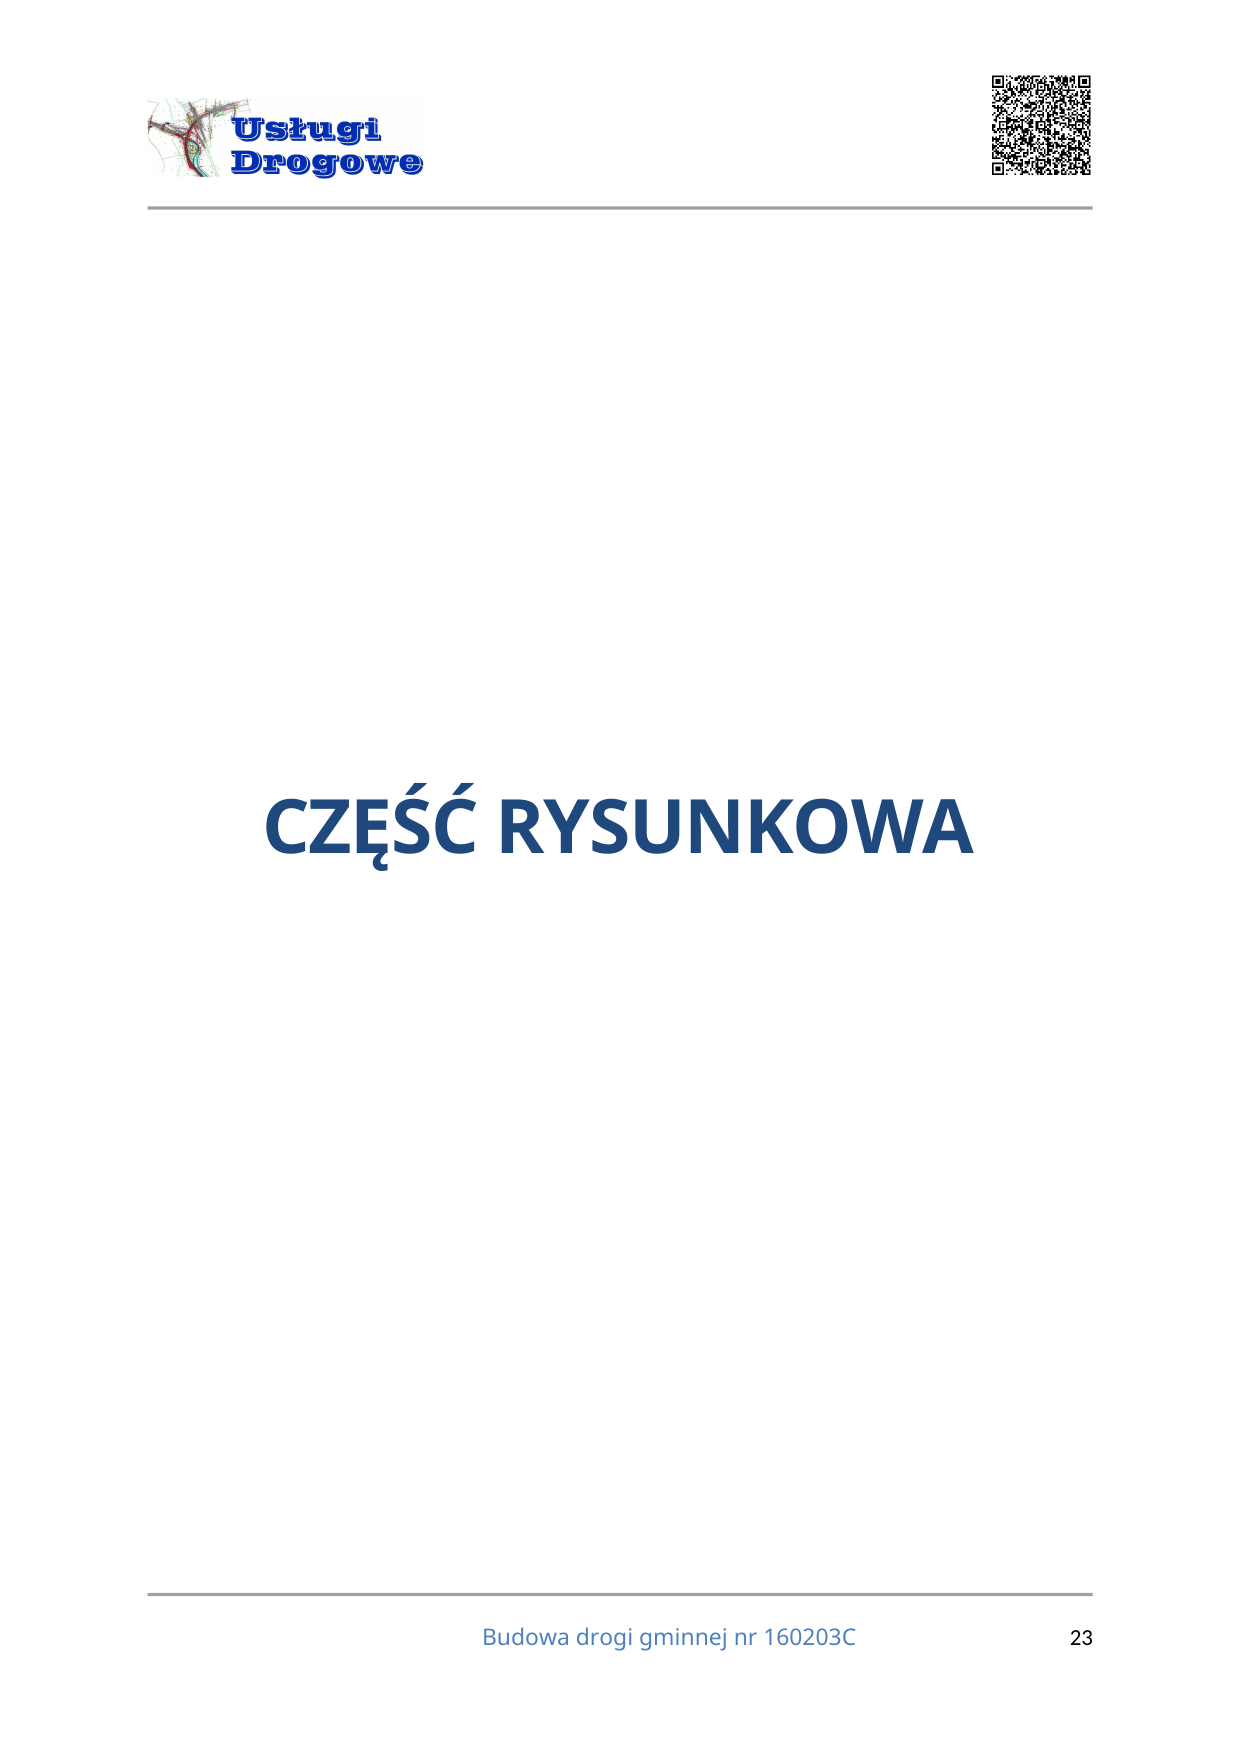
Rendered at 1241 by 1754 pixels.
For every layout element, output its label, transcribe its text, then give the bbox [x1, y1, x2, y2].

picture [990, 73, 1093, 179]
text CZĘŚĆ RYSUNKOWA [149, 774, 1088, 876]
picture [147, 98, 424, 179]
